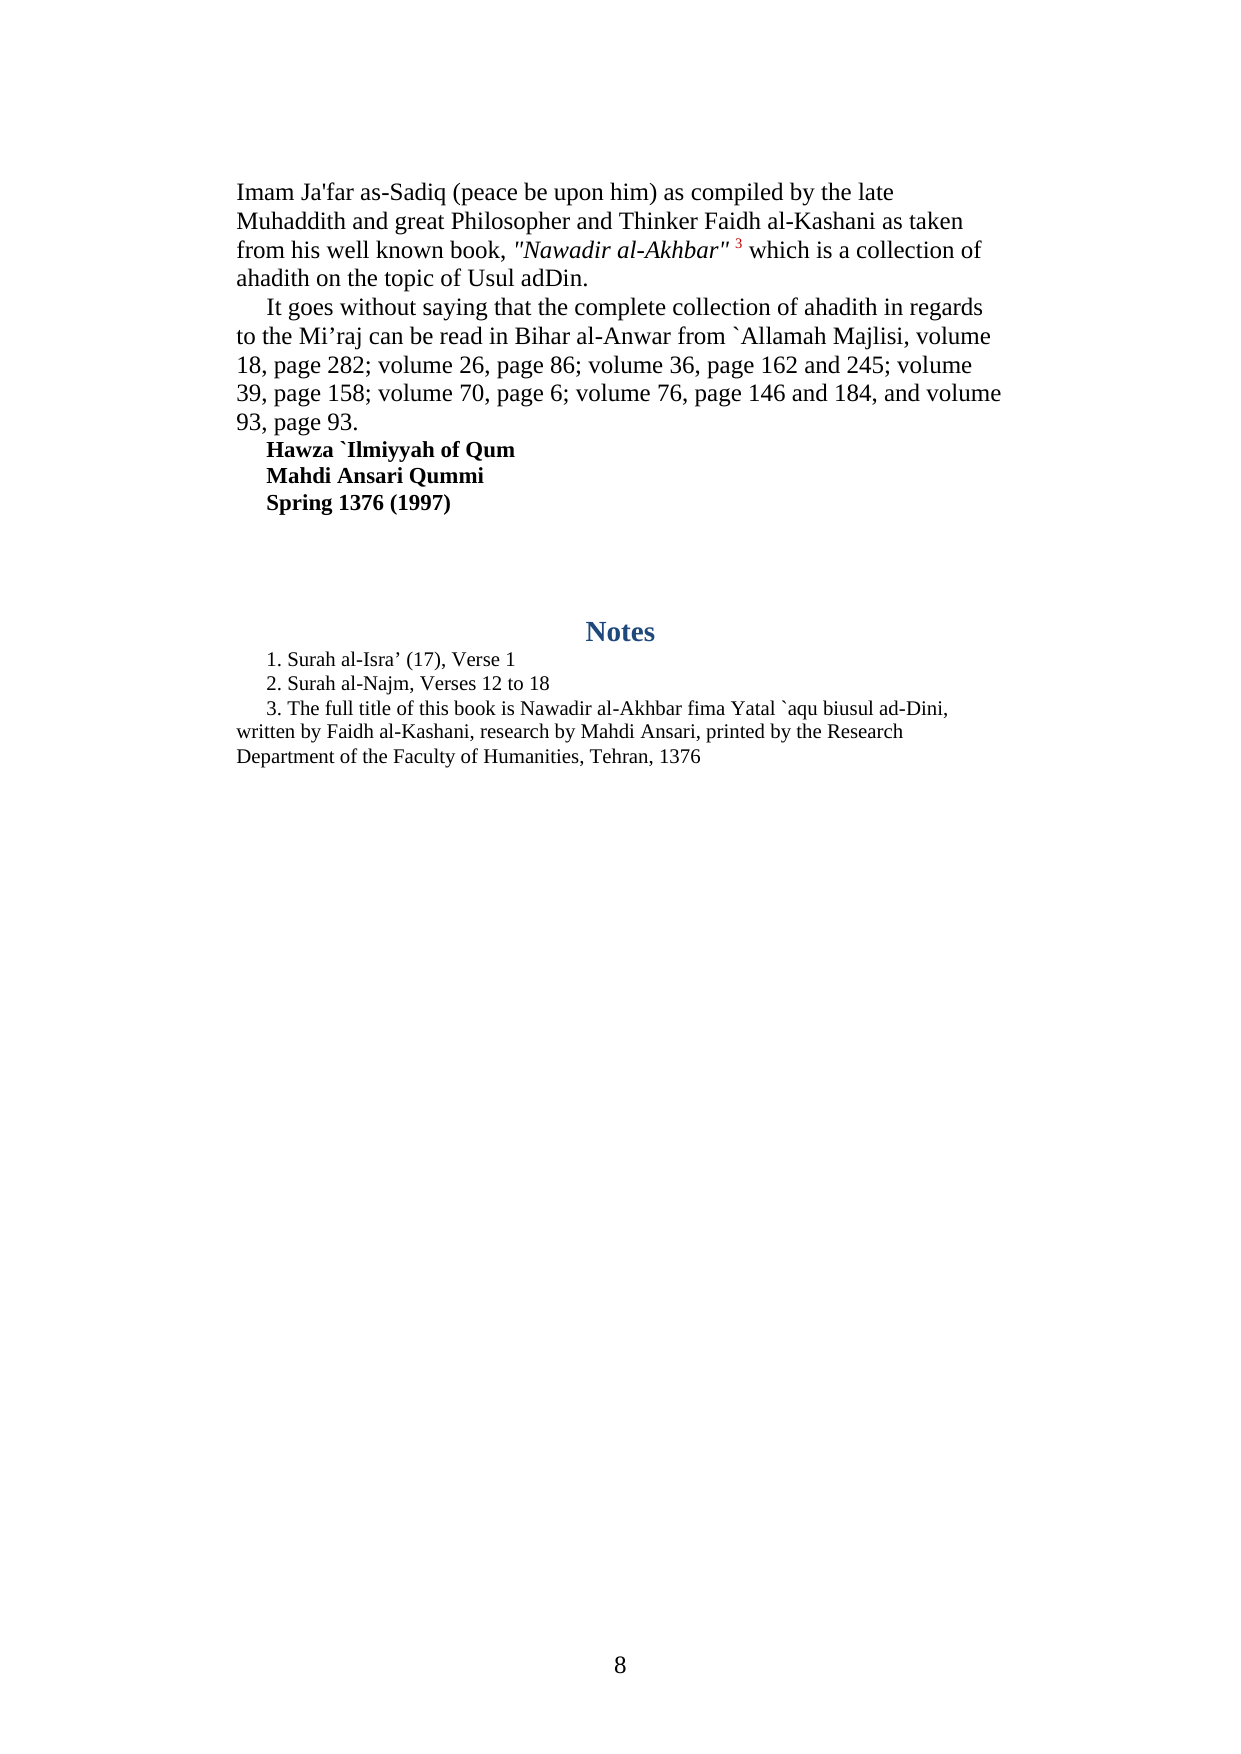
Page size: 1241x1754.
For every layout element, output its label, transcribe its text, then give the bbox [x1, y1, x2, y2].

subtitle Notes [236, 614, 1004, 647]
text It goes without saying that the complete collection of ahadith in regards to the Mi’raj can be read in Bihar al-Anwar from `Allamah Majlisi, volume 18, page 282; volume 26, page 86; volume 36, page 162 and 245; volume 39, page 158; volume 70, page 6; volume 76, page 146 and 184, and volume 93, page 93. [236, 292, 1004, 436]
text 1. Surah al-Isra’ (17), Verse 1 [236, 647, 1004, 671]
text 3. The full title of this book is Nawadir al-Akhbar fima Yatal `aqu biusul ad-Dini, written by Faidh al-Kashani, research by Mahdi Ansari, printed by the Research Department of the Faculty of Humanities, Tehran, 1376 [236, 695, 1004, 768]
text 2. Surah al-Najm, Verses 12 to 18 [236, 671, 1004, 695]
text Mahdi Ansari Qummi [236, 462, 1004, 489]
text Spring 1376 (1997) [236, 489, 1004, 515]
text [236, 177, 1004, 292]
text Hawza `Ilmiyyah of Qum [236, 436, 1004, 462]
